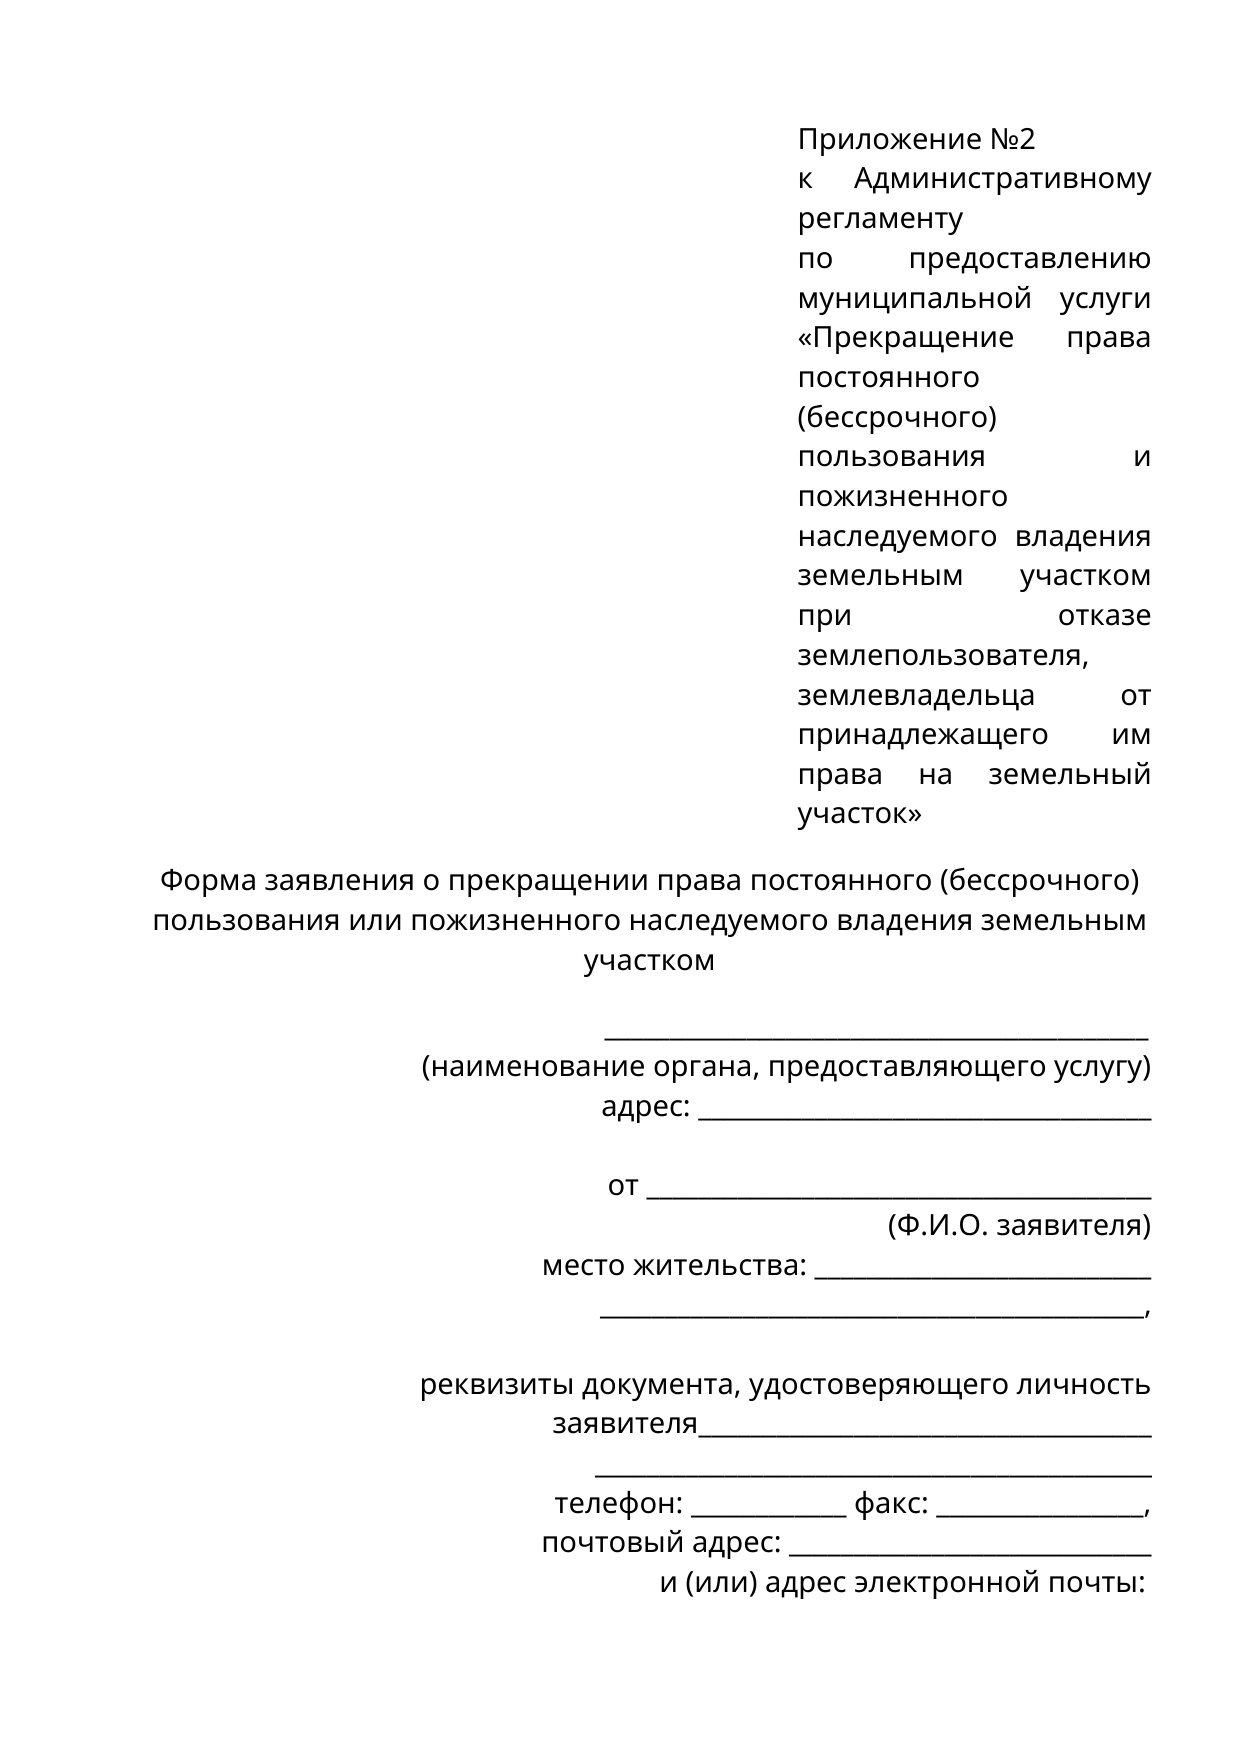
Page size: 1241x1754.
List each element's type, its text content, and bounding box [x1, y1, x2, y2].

text __________________________________________, [148, 1283, 1152, 1323]
text (Ф.И.О. заявителя) [148, 1204, 1152, 1244]
text адрес: ___________________________________ [148, 1085, 1152, 1125]
text заявителя___________________________________ [148, 1403, 1152, 1442]
text реквизиты документа, удостоверяющего личность [148, 1363, 1152, 1403]
text телефон: ____________ факс: ________________, [148, 1482, 1152, 1522]
text ___________________________________________ [148, 1442, 1152, 1482]
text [148, 1561, 1152, 1601]
text место жительства: __________________________ [148, 1244, 1152, 1283]
text __________________________________________ [148, 1006, 1152, 1045]
text от _______________________________________ [148, 1164, 1152, 1204]
text (наименование органа, предоставляющего услугу) [148, 1045, 1152, 1085]
text к Административному регламенту по предоставлению муниципальной услуги «Прекращение права постоянного (бессрочного) пользования и пожизненного наследуемого владения земельным участком при отказе землепользователя, землевладельца от принадлежащего им права на земельный участок» [797, 158, 1152, 832]
text Форма заявления о прекращении права постоянного (бессрочного) пользования или пожизненного наследуемого владения земельным участком [148, 859, 1152, 979]
text Приложение №2 [797, 118, 1152, 158]
text почтовый адрес: ____________________________ [148, 1522, 1152, 1561]
